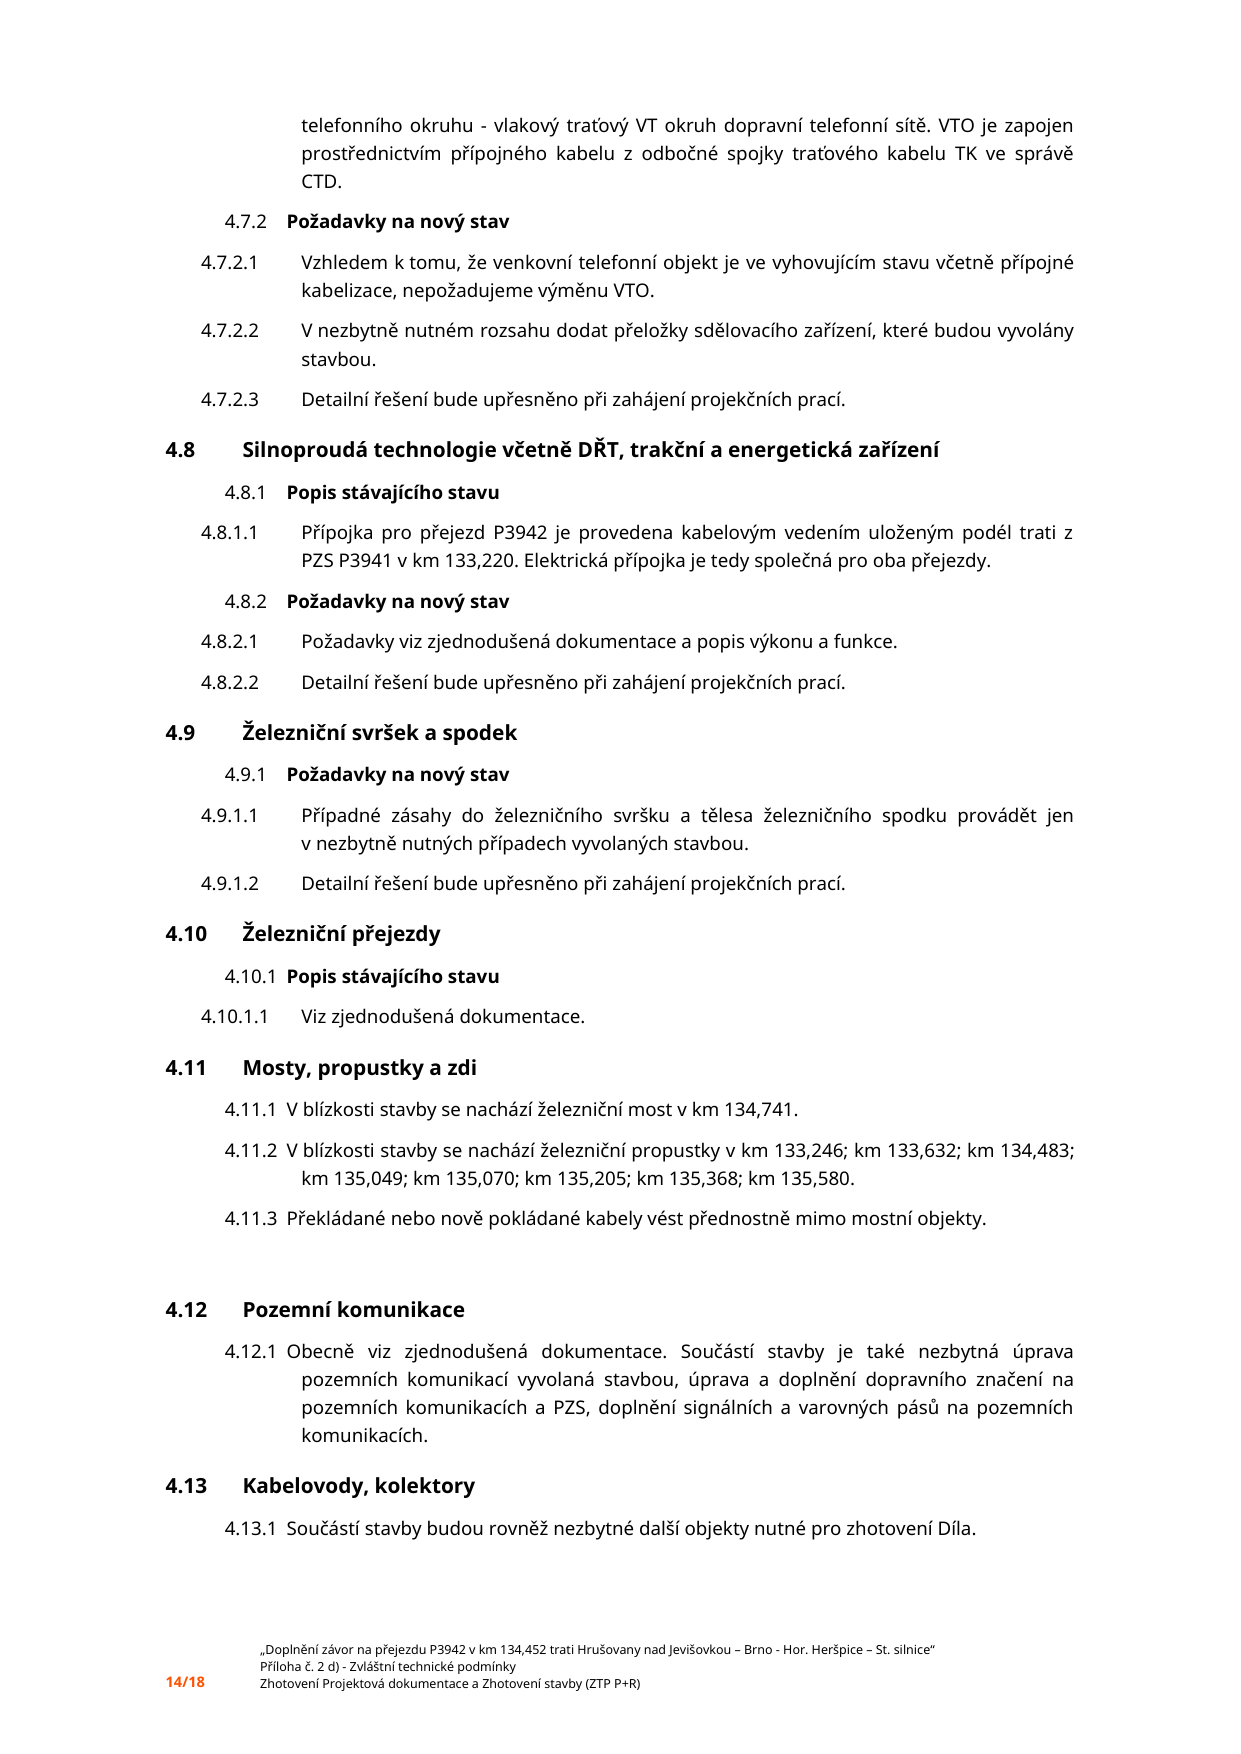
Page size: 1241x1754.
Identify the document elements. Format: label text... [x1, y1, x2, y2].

text Překládané nebo nově pokládané kabely vést přednostně mimo mostní objekty. [224, 1206, 1075, 1231]
text Detailní řešení bude upřesněno při zahájení projekčních prací. [201, 386, 1075, 412]
text Popis stávajícího stavu [224, 479, 1075, 504]
text Vzhledem k tomu, že venkovní telefonní objekt je ve vyhovujícím stavu včetně přípojné kabelizace, nepožadujeme výměnu VTO. [201, 249, 1075, 303]
text Požadavky na nový stav [224, 209, 1075, 234]
text Součástí stavby budou rovněž nezbytné další objekty nutné pro zhotovení Díla. [224, 1515, 1075, 1541]
text V nezbytně nutném rozsahu dodat přeložky sdělovacího zařízení, které budou vyvolány stavbou. [201, 318, 1075, 371]
text Požadavky na nový stav [224, 588, 1075, 613]
text Železniční přejezdy [165, 919, 1075, 948]
text Silnoproudá technologie včetně DŘT, trakční a energetická zařízení [165, 435, 1075, 464]
text Železniční svršek a spodek [165, 718, 1075, 746]
text Popis stávajícího stavu [224, 963, 1075, 989]
text Přípojka pro přejezd P3942 je provedena kabelovým vedením uloženým podél trati z PZS P3941 v km 133,220. Elektrická přípojka je tedy společná pro oba přejezdy. [201, 519, 1075, 573]
text Požadavky viz zjednodušená dokumentace a popis výkonu a funkce. [201, 628, 1075, 654]
text Požadavky na nový stav [224, 762, 1075, 787]
text Detailní řešení bude upřesněno při zahájení projekčních prací. [201, 669, 1075, 694]
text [201, 112, 1075, 194]
text Kabelovody, kolektory [165, 1472, 1075, 1500]
text Viz zjednodušená dokumentace. [201, 1004, 1075, 1029]
text Detailní řešení bude upřesněno při zahájení projekčních prací. [201, 871, 1075, 896]
text Pozemní komunikace [165, 1295, 1075, 1323]
text Obecně viz zjednodušená dokumentace. Součástí stavby je také nezbytná úprava pozemních komunikací vyvolaná stavbou, úprava a doplnění dopravního značení na pozemních komunikacích a PZS, doplnění signálních a varovných pásů na pozemních komunikacích. [224, 1339, 1075, 1448]
text Mosty, propustky a zdi [165, 1053, 1075, 1081]
text V blízkosti stavby se nachází železniční propustky v km 133,246; km 133,632; km 134,483; km 135,049; km 135,070; km 135,205; km 135,368; km 135,580. [224, 1137, 1075, 1191]
text V blízkosti stavby se nachází železniční most v km 134,741. [224, 1096, 1075, 1122]
text Případné zásahy do železničního svršku a tělesa železničního spodku provádět jen v nezbytně nutných případech vyvolaných stavbou. [201, 802, 1075, 856]
